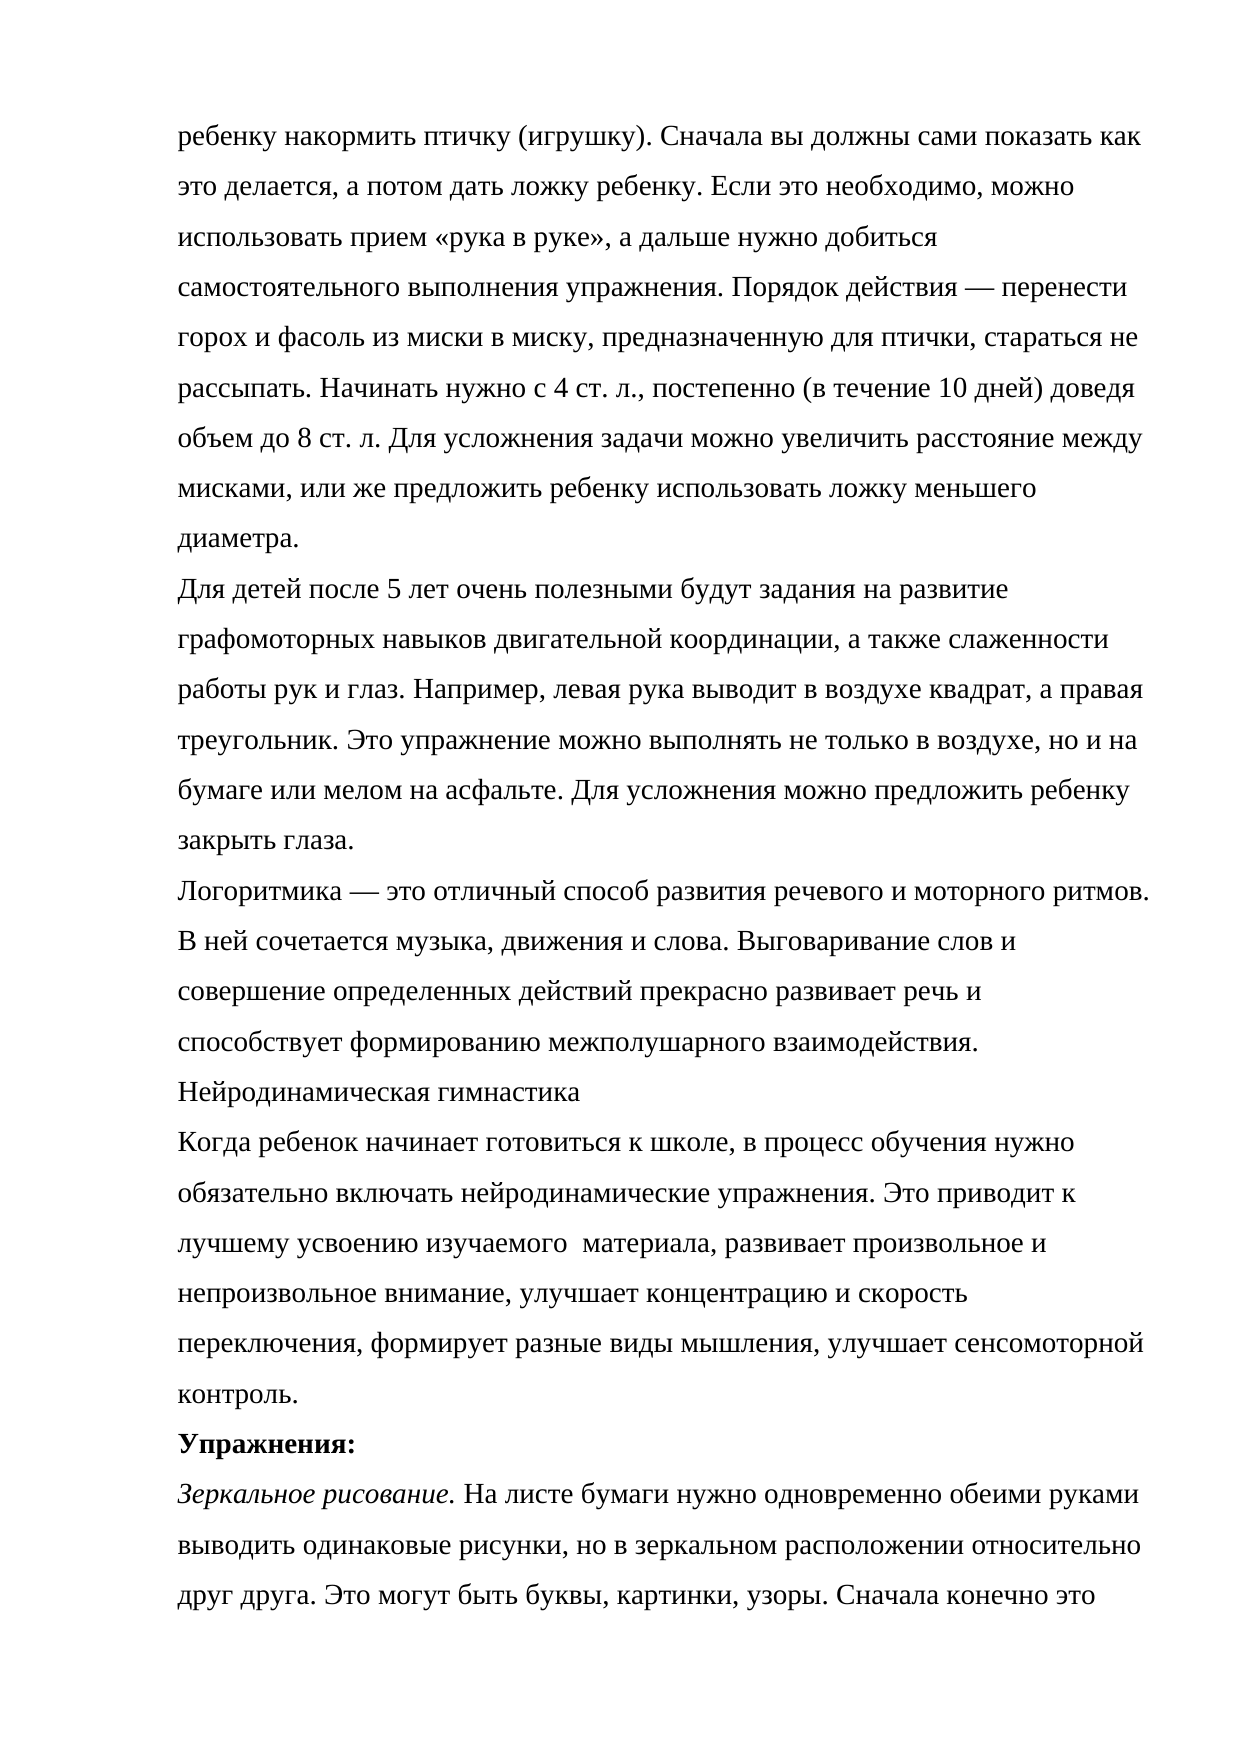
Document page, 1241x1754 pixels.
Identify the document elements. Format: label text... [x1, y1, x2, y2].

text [177, 118, 1152, 554]
text Когда ребенок начинает готовиться к школе, в процесс обучения нужно обязательно включать нейродинамические упражнения. Это приводит к лучшему усвоению изучаемого материала, развивает произвольное и непроизвольное внимание, улучшает концентрацию и скорость переключения, формирует разные виды мышления, улучшает сенсомоторной контроль. [177, 1124, 1152, 1409]
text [177, 1477, 1152, 1611]
text Для детей после 5 лет очень полезными будут задания на развитие графомоторных навыков двигательной координации, а также слаженности работы рук и глаз. Например, левая рука выводит в воздухе квадрат, а правая треугольник. Это упражнение можно выполнять не только в воздухе, но и на бумаге или мелом на асфальте. Для усложнения можно предложить ребенку закрыть глаза. [177, 571, 1152, 856]
text Нейродинамическая гимнастика [177, 1074, 1152, 1108]
text Упражнения: [177, 1426, 1152, 1460]
text Логоритмика — это отличный способ развития речевого и моторного ритмов. В ней сочетается музыка, движения и слова. Выговаривание слов и совершение определенных действий прекрасно развивает речь и способствует формированию межполушарного взаимодействия. [177, 873, 1152, 1057]
